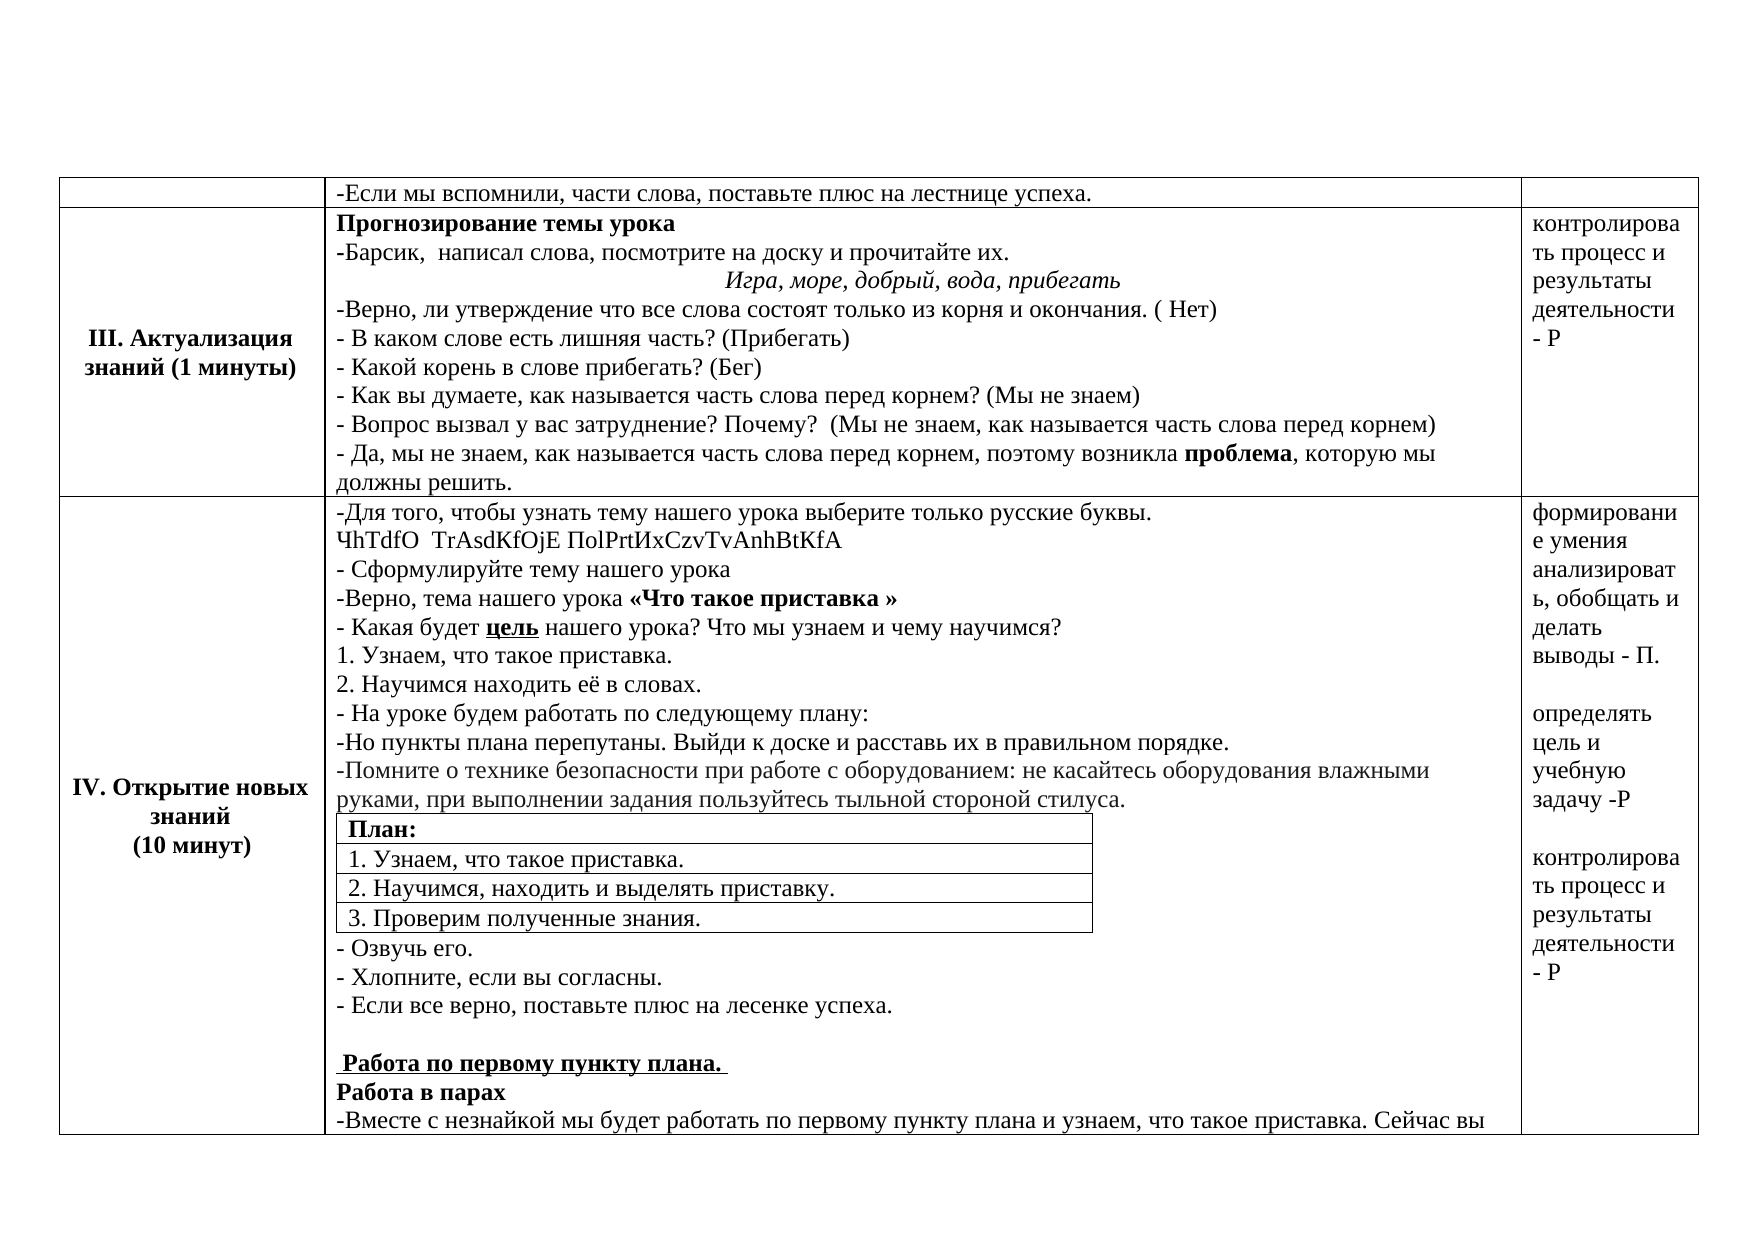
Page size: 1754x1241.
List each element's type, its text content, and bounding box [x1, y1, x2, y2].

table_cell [1522, 497, 1698, 1134]
table_cell Прогнозирование темы урока -Барсик, написал слова, посмотрите на доску и прочитайте их. Игра, море, добрый, вода, прибегать -Верно, ли утверждение что все слова состоят только из корня и окончания. ( Нет) - В каком слове есть лишняя часть? (Прибегать) - Какой корень в слове прибегать? (Бег) - Как вы думаете, как называется часть слова перед корнем? (Мы не знаем) - Вопрос вызвал у вас затруднение? Почему? (Мы не знаем, как называется часть слова перед корнем) - Да, мы не знаем, как называется часть слова перед корнем, поэтому возникла проблема, которую мы должны решить. [326, 208, 1521, 496]
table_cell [60, 497, 324, 1134]
table_cell контролировать процесс и результаты деятельности - Р [1522, 208, 1698, 496]
table_cell III. Актуализация знаний (1 минуты) [60, 208, 324, 496]
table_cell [326, 497, 1521, 1134]
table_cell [326, 178, 1521, 207]
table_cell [60, 178, 324, 207]
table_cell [1522, 178, 1698, 207]
